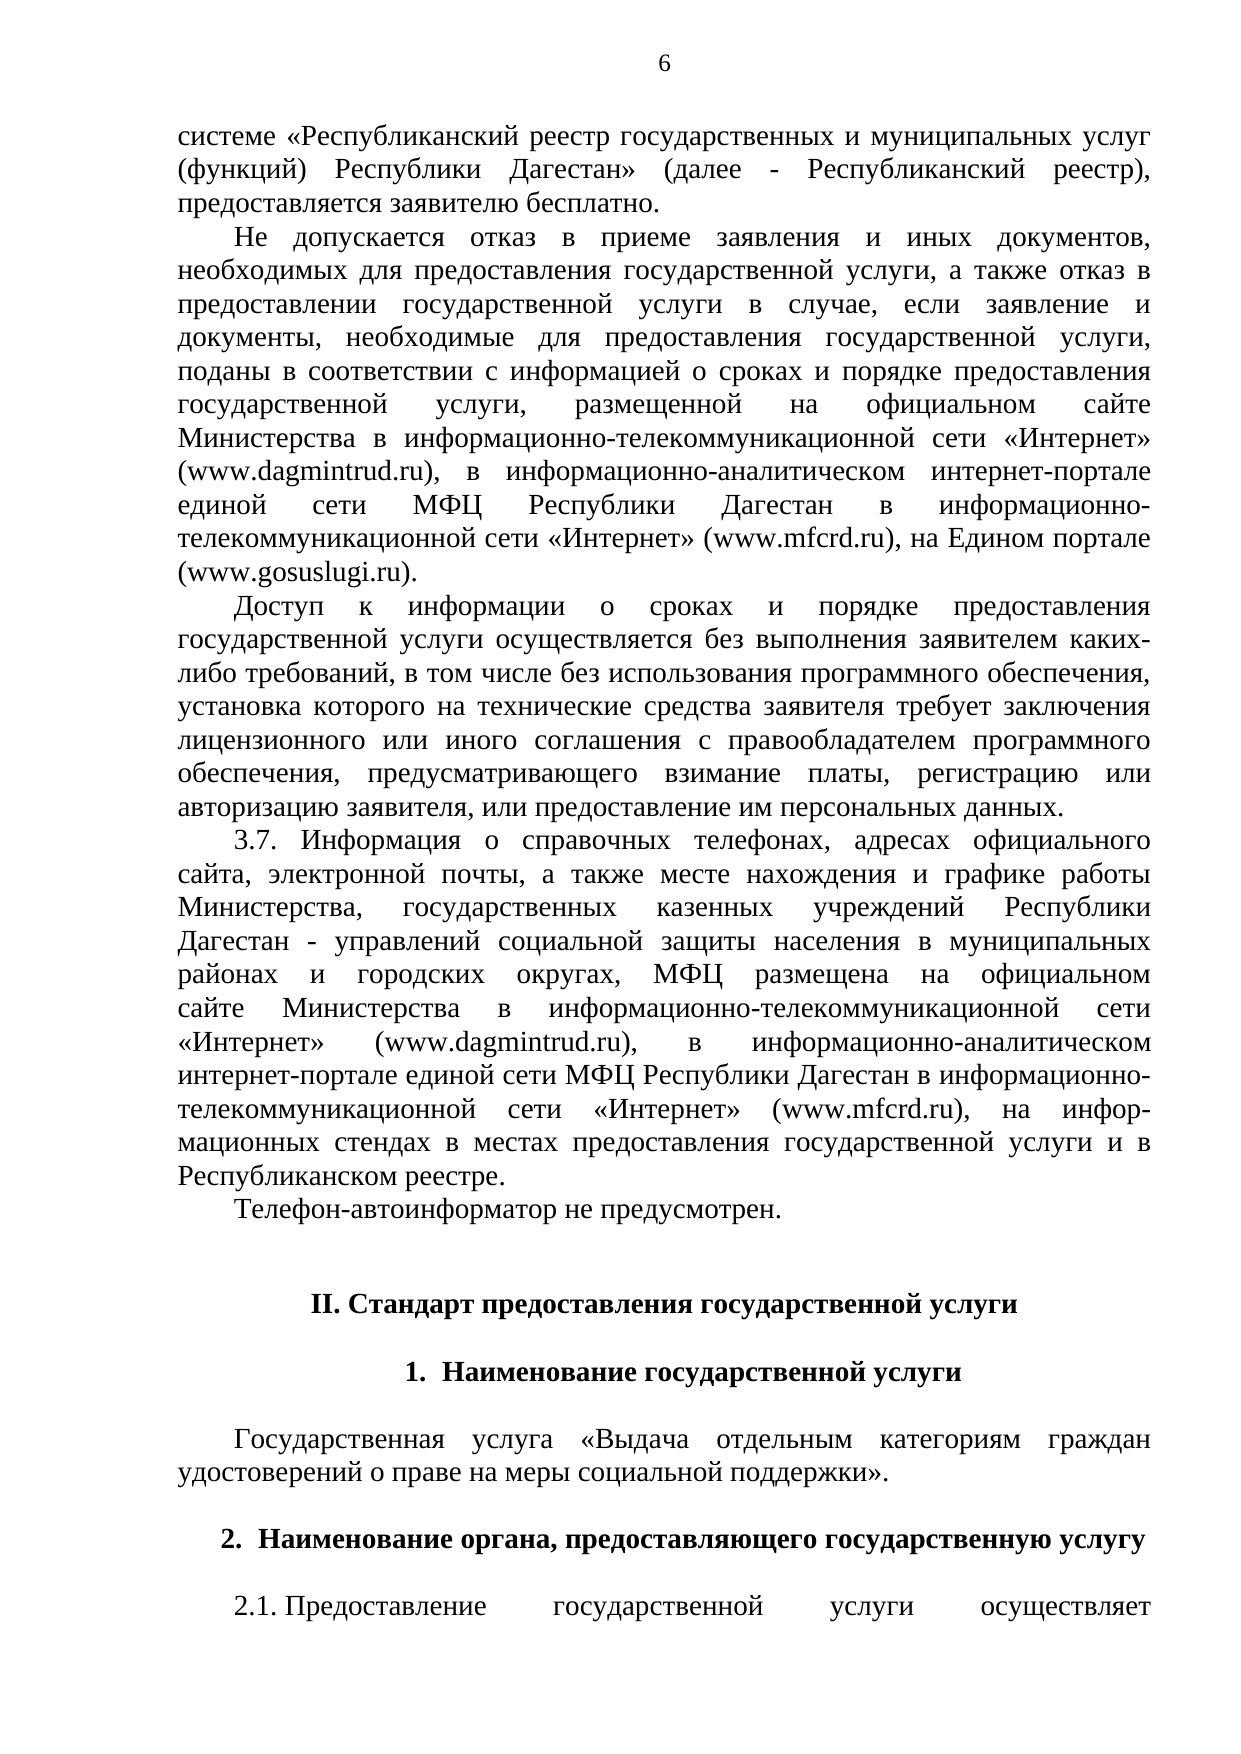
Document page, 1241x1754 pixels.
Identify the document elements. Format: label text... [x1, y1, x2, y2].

text 3.7. Информация о справочных телефонах, адресах официального сайта, электронной почты, а также месте нахождения и графике работы Министерства, государственных казенных учреждений Республики Дагестан - управлений социальной защиты населения в муниципальных районах и городских округах, МФЦ размещена на официальном сайте Министерства в информационно-телекоммуникационной сети «Интернет» (www.dagmintrud.ru), в информационно-аналитическом интернет-портале единой сети МФЦ Республики Дагестан в информационно-телекоммуникационной сети «Интернет» (www.mfcrd.ru), на инфор-мационных стендах в местах предоставления государственной услуги и в Республиканском реестре. [177, 822, 1152, 1191]
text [177, 118, 1152, 219]
text Доступ к информации о сроках и порядке предоставления государственной услуги осуществляется без выполнения заявителем каких-либо требований, в том числе без использования программного обеспечения, установка которого на технические средства заявителя требует заключения лицензионного или иного соглашения с правообладателем программного обеспечения, предусматривающего взимание платы, регистрацию или авторизацию заявителя, или предоставление им персональных данных. [177, 588, 1152, 822]
text II. Стандарт предоставления государственной услуги [177, 1287, 1152, 1320]
list Наименование государственной услуги [215, 1354, 1152, 1387]
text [177, 1588, 1152, 1622]
text Государственная услуга «Выдача отдельным категориям граждан удостоверений о праве на меры социальной поддержки». [177, 1421, 1152, 1488]
text Телефон-автоинформатор не предусмотрен. [177, 1191, 1152, 1225]
text Не допускается отказ в приеме заявления и иных документов, необходимых для предоставления государственной услуги, а также отказ в предоставлении государственной услуги в случае, если заявление и документы, необходимые для предоставления государственной услуги, поданы в соответствии с информацией о сроках и порядке предоставления государственной услуги, размещенной на официальном сайте Министерства в информационно-телекоммуникационной сети «Интернет» (www.dagmintrud.ru), в информационно-аналитическом интернет-портале единой сети МФЦ Республики Дагестан в информационно-телекоммуникационной сети «Интернет» (www.mfcrd.ru), на Едином портале (www.gosuslugi.ru). [177, 219, 1152, 588]
list Наименование органа, предоставляющего государственную услугу [215, 1521, 1152, 1555]
